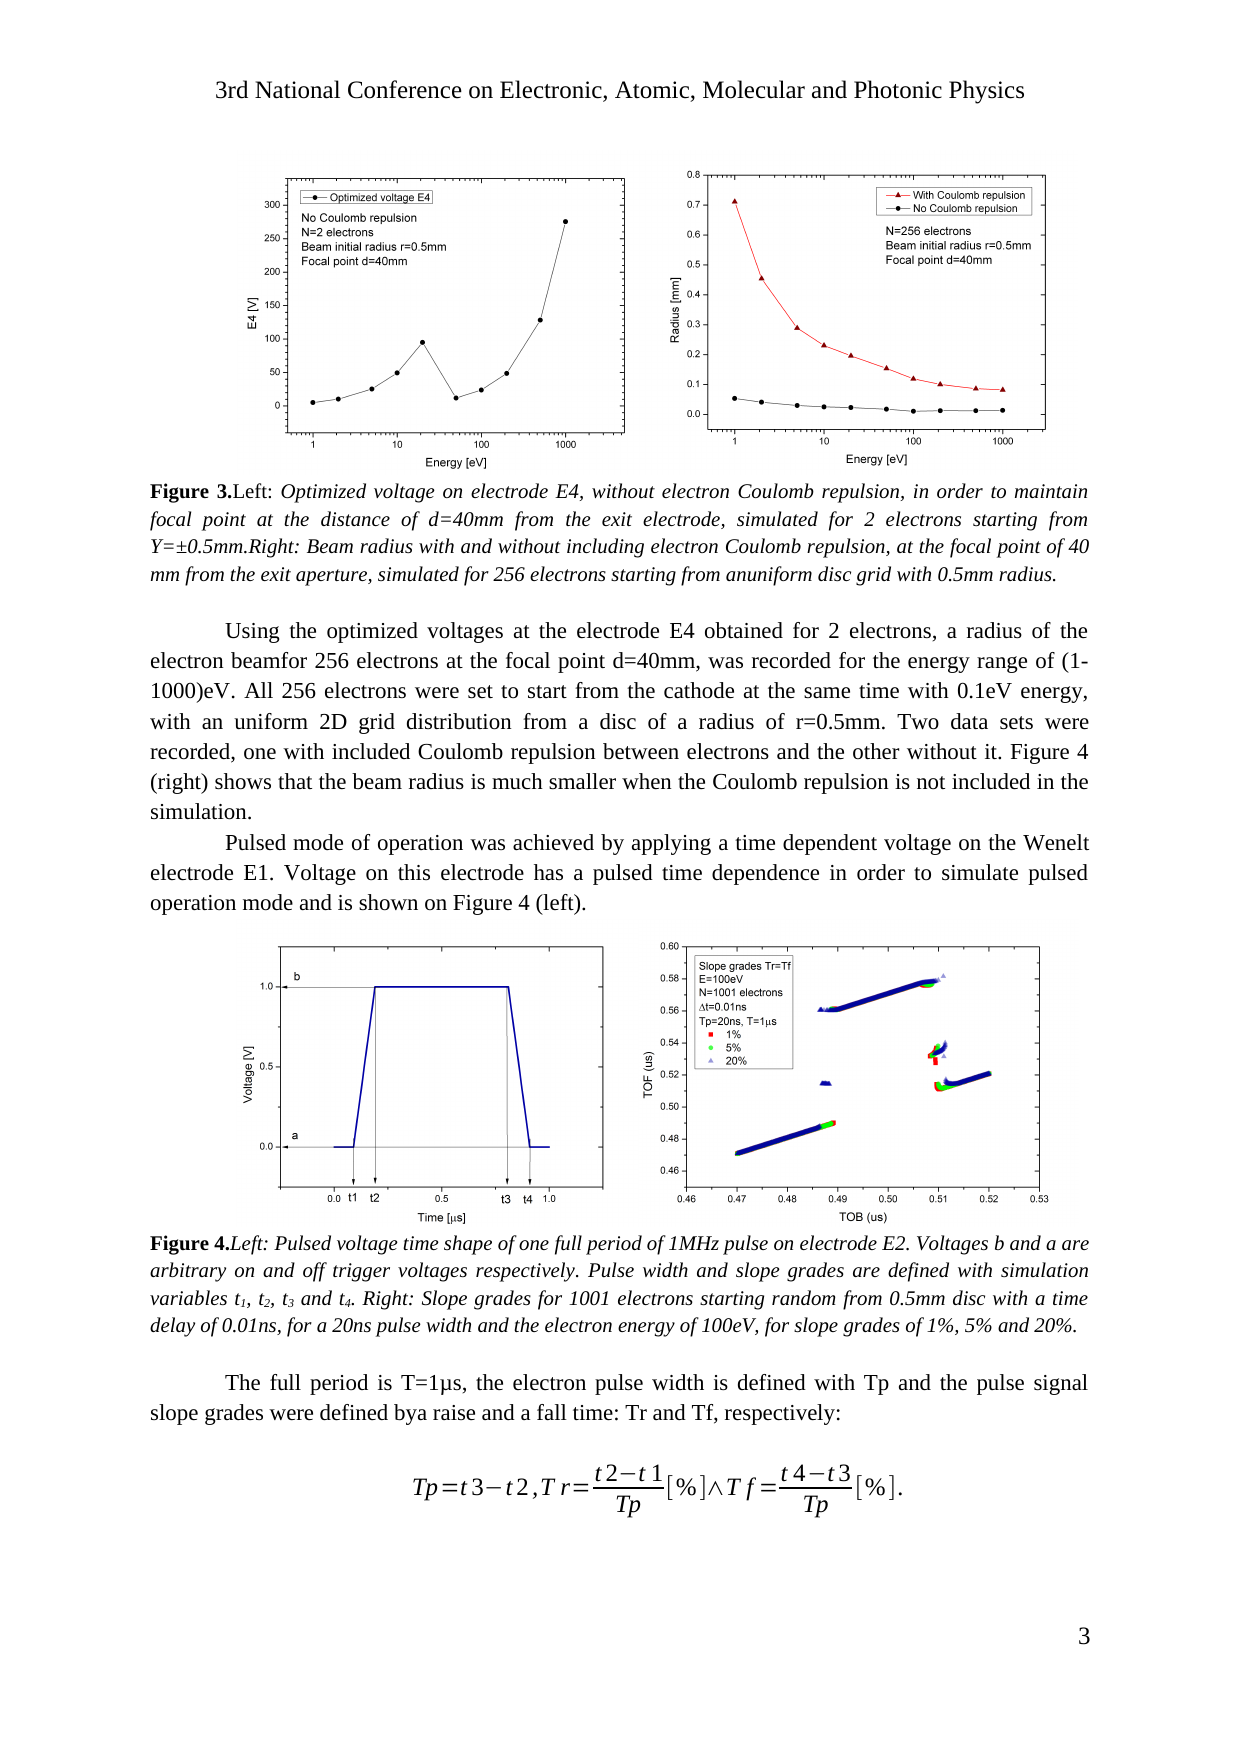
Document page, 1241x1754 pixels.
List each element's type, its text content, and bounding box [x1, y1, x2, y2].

text The full period is T=1µs, the electron pulse width is defined with Tp and the pulse signal slope grades were defined bya raise and a fall time: Tr and Tf, respectively: [150, 1368, 1090, 1425]
text Figure 4.Left: Pulsed voltage time shape of one full period of 1MHz pulse on electrode E2. Voltages b and a are arbitrary on and off trigger voltages respectively. Pulse width and slope grades are defined with simulation variables t1, t2, t3 and t4. Right: Slope grades for 1001 electrons starting random from 0.5mm disc with a time delay of 0.01ns, for a 20ns pulse width and the electron energy of 100eV, for slope grades of 1%, 5% and 20%. [150, 1231, 1090, 1337]
picture [236, 919, 1079, 1227]
text Figure 3.Left: Optimized voltage on electrode E4, without electron Coulomb repulsion, in order to maintain focal point at the distance of d=40mm from the exit electrode, simulated for 2 electrons starting from Y=±0.5mm.Right: Beam radius with and without including electron Coulomb repulsion, at the focal point of 40 mm from the exit aperture, simulated for 256 electrons starting from anuniform disc grid with 0.5mm radius. [150, 479, 1090, 586]
text Pulsed mode of operation was achieved by applying a time dependent voltage on the Wenelt electrode E1. Voltage on this electrode has a pulsed time dependence in order to simulate pulsed operation mode and is shown on Figure 4 (left). [150, 828, 1090, 915]
picture [237, 150, 1079, 475]
text Using the optimized voltages at the electrode E4 obtained for 2 electrons, a radius of the electron beamfor 256 electrons at the focal point d=40mm, was recorded for the energy range of (1-1000)eV. All 256 electrons were set to start from the cathode at the same time with 0.1eV energy, with an uniform 2D grid distribution from a disc of a radius of r=0.5mm. Two data sets were recorded, one with included Coulomb repulsion between electrons and the other without it. Figure 4 (right) shows that the beam radius is much smaller when the Coulomb repulsion is not included in the simulation. [150, 617, 1090, 825]
